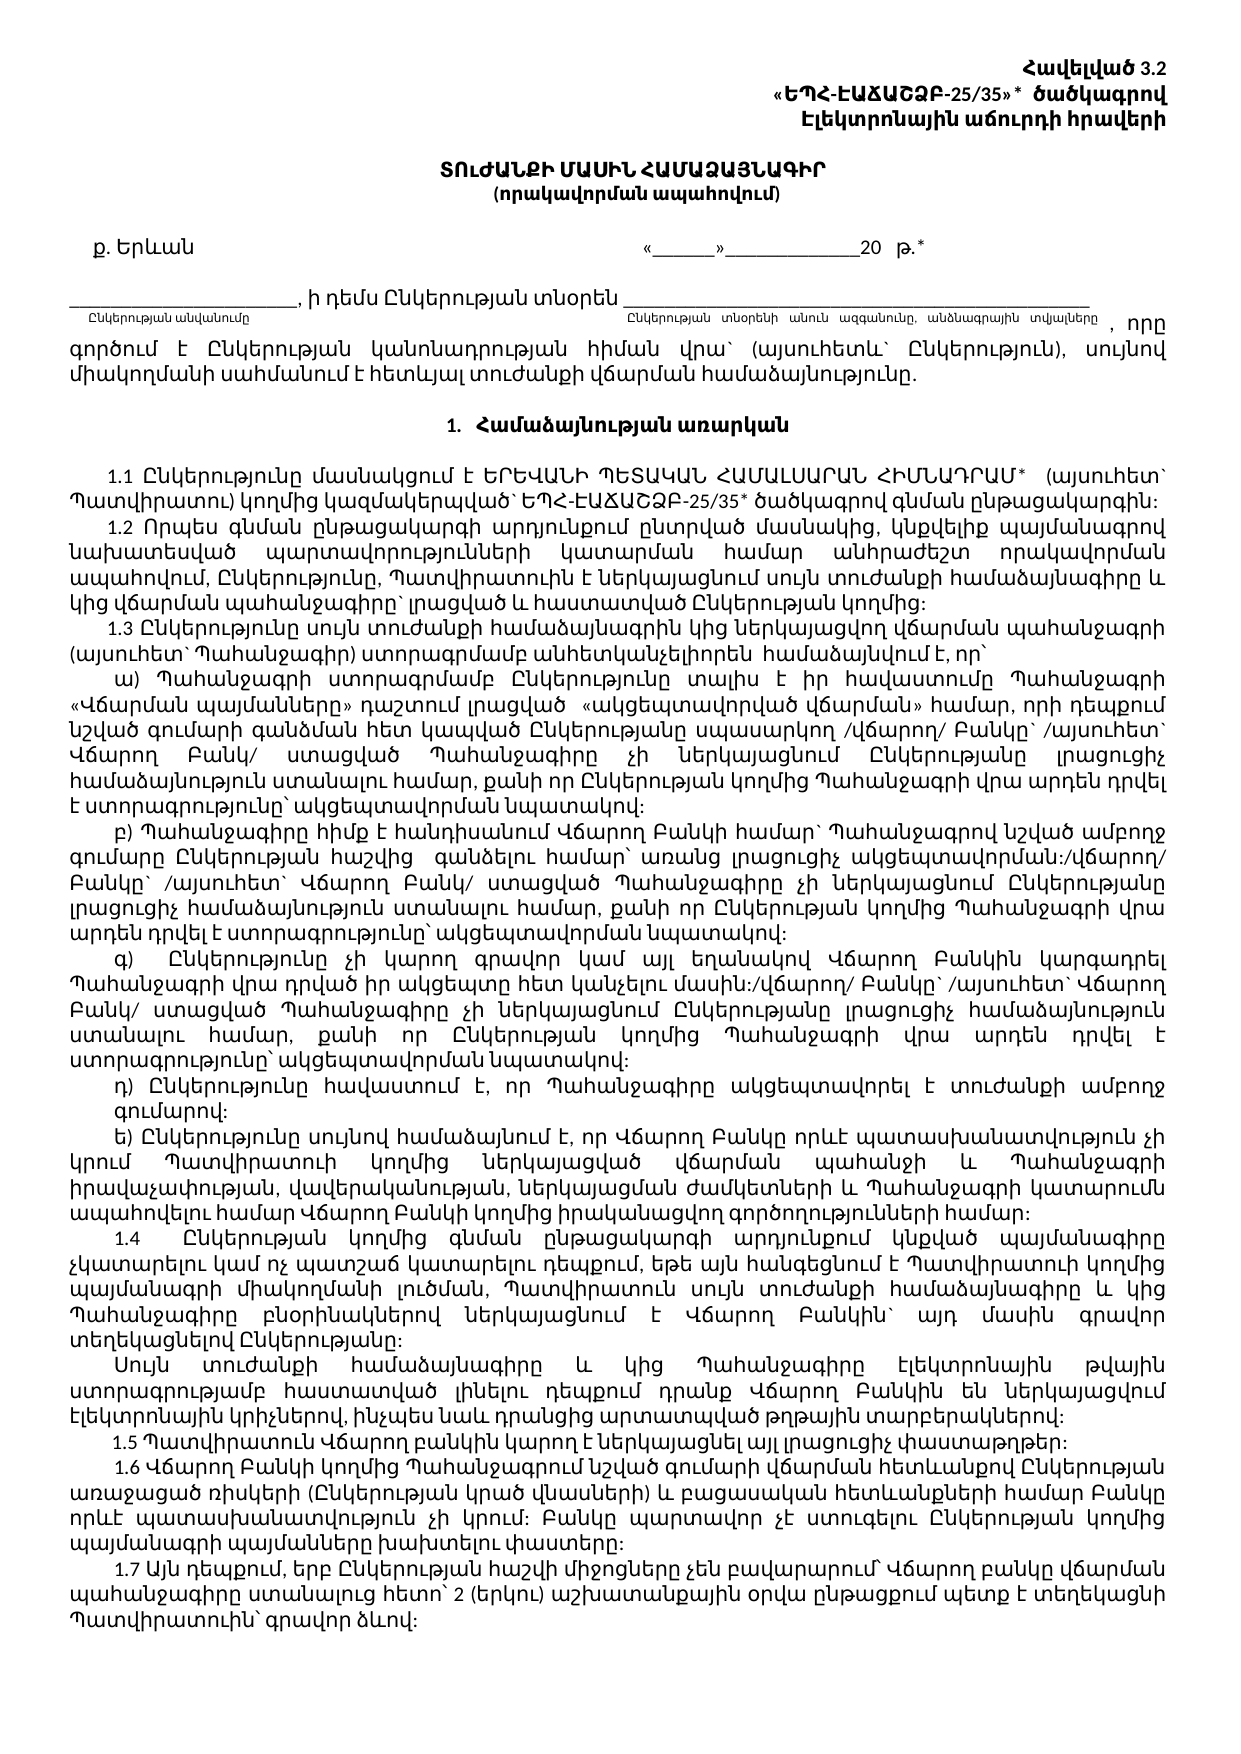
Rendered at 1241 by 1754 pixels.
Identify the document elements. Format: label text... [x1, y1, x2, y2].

text ա) Պահանջագրի ստորագրմամբ Ընկերությունը տալիս է իր հավաստումը Պահանջագրի «Վճարման պայմանները» դաշտում լրացված «ակցեպտավորված վճարման» համար, որի դեպքում նշված գումարի գանձման հետ կապված Ընկերությանը սպասարկող /վճարող/ Բանկը` /այսուհետ` Վճարող Բանկ/ ստացված Պահանջագիրը չի ներկայացնում Ընկերությանը լրացուցիչ համաձայնություն ստանալու համար, քանի որ Ընկերության կողմից Պահանջագրի վրա արդեն դրվել է ստորագրությունը՝ ակցեպտավորման նպատակով: [69, 666, 1167, 819]
text 1.3 Ընկերությունը սույն տուժանքի համաձայնագրին կից ներկայացվող վճարման պահանջագրի (այսուհետ` Պահանջագիր) ստորագրմամբ անհետկանչելիորեն համաձայնվում է, որ՝ [69, 616, 1167, 666]
text բ) Պահանջագիրը հիմք է հանդիսանում Վճարող Բանկի համար` Պահանջագրով նշված ամբողջ գումարը Ընկերության հաշվից գանձելու համար՝ առանց լրացուցիչ ակցեպտավորման:/վճարող/ Բանկը` /այսուհետ` Վճարող Բանկ/ ստացված Պահանջագիրը չի ներկայացնում Ընկերությանը լրացուցիչ համաձայնություն ստանալու համար, քանի որ Ընկերության կողմից Պահանջագրի վրա արդեն դրվել է ստորագրությունը՝ ակցեպտավորման նպատակով: [69, 819, 1167, 946]
text 1. Համաձայնության առարկան [69, 412, 1167, 438]
text Էլեկտրոնային աճուրդի հրավերի [69, 106, 1167, 132]
text 1.1 Ընկերությունը մասնակցում է ԵՐԵՎԱՆԻ ՊԵՏԱԿԱՆ ՀԱՄԱԼՍԱՐԱՆ ՀԻՄՆԱԴՐԱՄ* (այսուհետ` Պատվիրատու) կողմից կազմակերպված` ԵՊՀ-ԷԱՃԱՇՁԲ-25/35* ծածկագրով գնման ընթացակարգին: [69, 463, 1167, 514]
text 1.6 Վճարող Բանկի կողմից Պահանջագրում նշված գումարի վճարման հետևանքով Ընկերության առաջացած ռիսկերի (Ընկերության կրած վնասների) և բացասական հետևանքների համար Բանկը որևէ պատասխանատվություն չի կրում: Բանկը պարտավոր չէ ստուգելու Ընկերության կողմից պայմանագրի պայմանները խախտելու փաստերը: [69, 1454, 1167, 1556]
text (որակավորման ապահովում) [69, 183, 1167, 206]
text Ընկերության անվանումը Ընկերության տնօրենի անուն ազգանունը, անձնագրային տվյալները , որը գործում է Ընկերության կանոնադրության հիման վրա` (այսուհետև` Ընկերություն), սույնով միակողմանի սահմանում է հետևյալ տուժանքի վճարման համաձայնությունը. [69, 311, 1167, 387]
text դ) Ընկերությունը հավաստում է, որ Պահանջագիրը ակցեպտավորել է տուժանքի ամբողջ գումարով: [113, 1073, 1167, 1124]
text 1.7 Այն դեպքում, երբ Ընկերության հաշվի միջոցները չեն բավարարում՝ Վճարող բանկը վճարման պահանջագիրը ստանալուց հետո՝ 2 (երկու) աշխատանքային օրվա ընթացքում պետք է տեղեկացնի Պատվիրատուին՝ գրավոր ձևով: [69, 1556, 1167, 1632]
text Հավելված 3.2 [69, 56, 1167, 81]
text 1.2 Որպես գնման ընթացակարգի արդյունքում ընտրված մասնակից, կնքվելիք պայմանագրով նախատեսված պարտավորությունների կատարման համար անհրաժեշտ որակավորման ապահովում, Ընկերությունը, Պատվիրատուին է ներկայացնում սույն տուժանքի համաձայնագիրը և կից վճարման պահանջագիրը` լրացված և հաստատված Ընկերության կողմից: [69, 514, 1167, 616]
text ______________________, ի դեմս Ընկերության տնօրեն _____________________________________________ [69, 285, 1167, 311]
text 1.5 Պատվիրատուն Վճարող բանկին կարող է ներկայացնել այլ լրացուցիչ փաստաթղթեր: [69, 1429, 1167, 1454]
text ք. Երևան «______»_____________20 թ.* [69, 234, 1167, 260]
text «ԵՊՀ-ԷԱՃԱՇՁԲ-25/35»* ծածկագրով [69, 81, 1167, 106]
text Սույն տուժանքի համաձայնագիրը և կից Պահանջագիրը էլեկտրոնային թվային ստորագրությամբ հաստատված լինելու դեպքում դրանք Վճարող Բանկին են ներկայացվում էլեկտրոնային կրիչներով, ինչպես նաև դրանցից արտատպված թղթային տարբերակներով: [69, 1353, 1167, 1429]
text գ) Ընկերությունը չի կարող գրավոր կամ այլ եղանակով Վճարող Բանկին կարգադրել Պահանջագրի վրա դրված իր ակցեպտը հետ կանչելու մասին:/վճարող/ Բանկը` /այսուհետ` Վճարող Բանկ/ ստացված Պահանջագիրը չի ներկայացնում Ընկերությանը լրացուցիչ համաձայնություն ստանալու համար, քանի որ Ընկերության կողմից Պահանջագրի վրա արդեն դրվել է ստորագրությունը՝ ակցեպտավորման նպատակով: [69, 946, 1167, 1073]
text ե) Ընկերությունը սույնով համաձայնում է, որ Վճարող Բանկը որևէ պատասխանատվություն չի կրում Պատվիրատուի կողմից ներկայացված վճարման պահանջի և Պահանջագրի իրավաչափության, վավերականության, ներկայացման ժամկետների և Պահանջագրի կատարումն ապահովելու համար Վճարող Բանկի կողմից իրականացվող գործողությունների համար: [69, 1124, 1167, 1226]
text 1.4 Ընկերության կողմից գնման ընթացակարգի արդյունքում կնքված պայմանագիրը չկատարելու կամ ոչ պատշաճ կատարելու դեպքում, եթե այն հանգեցնում է Պատվիրատուի կողմից պայմանագրի միակողմանի լուծման, Պատվիրատուն սույն տուժանքի համաձայնագիրը և կից Պահանջագիրը բնօրինակներով ներկայացնում է Վճարող Բանկին` այդ մասին գրավոր տեղեկացնելով Ընկերությանը: [69, 1226, 1167, 1353]
text ՏՈւԺԱՆՔԻ ՄԱՍԻՆ ՀԱՄԱՁԱՅՆԱԳԻՐ [69, 157, 1167, 183]
